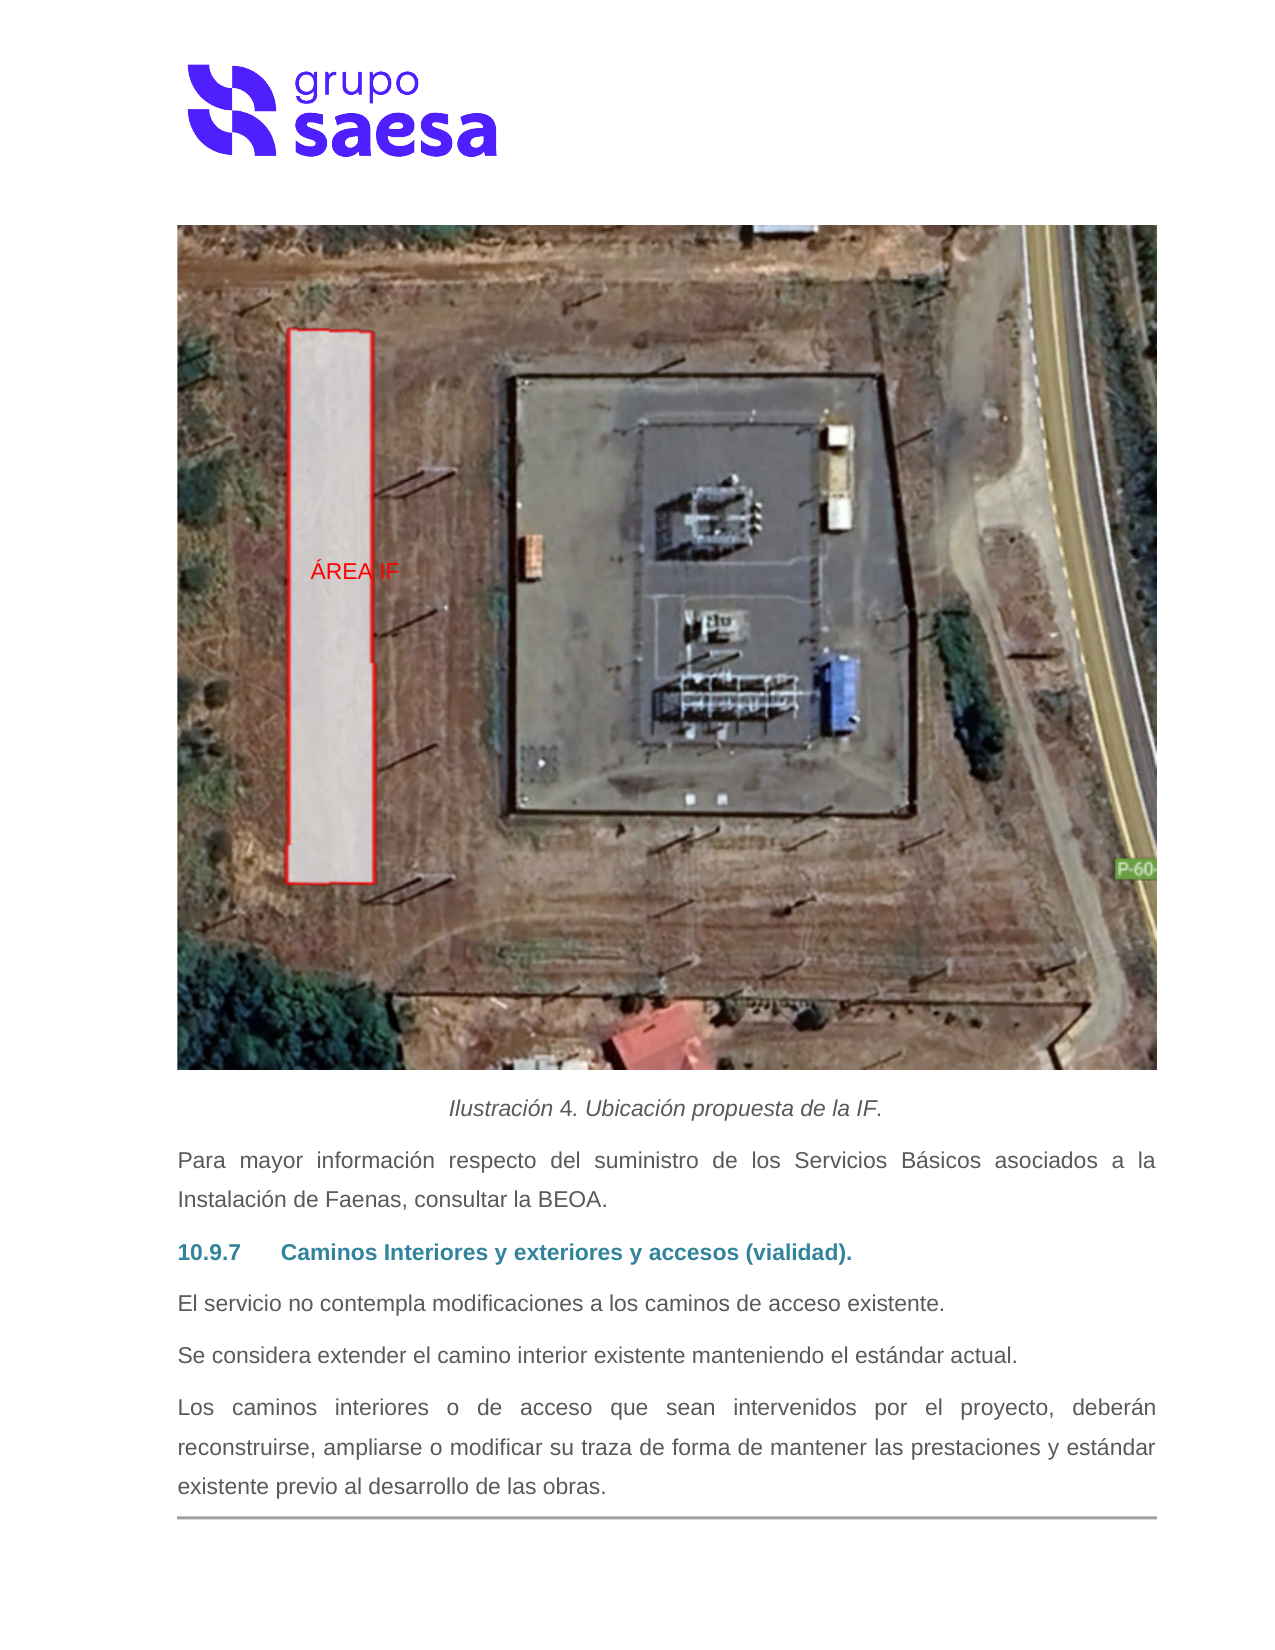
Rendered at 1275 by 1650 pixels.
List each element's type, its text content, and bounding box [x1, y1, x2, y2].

picture [177, 56, 506, 160]
text Para mayor información respecto del suministro de los Servicios Básicos asociados a la Instalación de Faenas, consultar la BEOA. [177, 1147, 1157, 1213]
text Ilustración 4. Ubicación propuesta de la IF. [177, 1095, 1157, 1121]
subtitle Caminos Interiores y exteriores y accesos (vialidad). [177, 1238, 1157, 1265]
text El servicio no contempla modificaciones a los caminos de acceso existente. [177, 1290, 1157, 1317]
text Los caminos interiores o de acceso que sean intervenidos por el proyecto, deberán reconstruirse, ampliarse o modificar su traza de forma de mantener las prestaciones y estándar existente previo al desarrollo de las obras. [177, 1394, 1157, 1500]
picture [177, 225, 1157, 1070]
text Se considera extender el camino interior existente manteniendo el estándar actual. [177, 1342, 1157, 1369]
